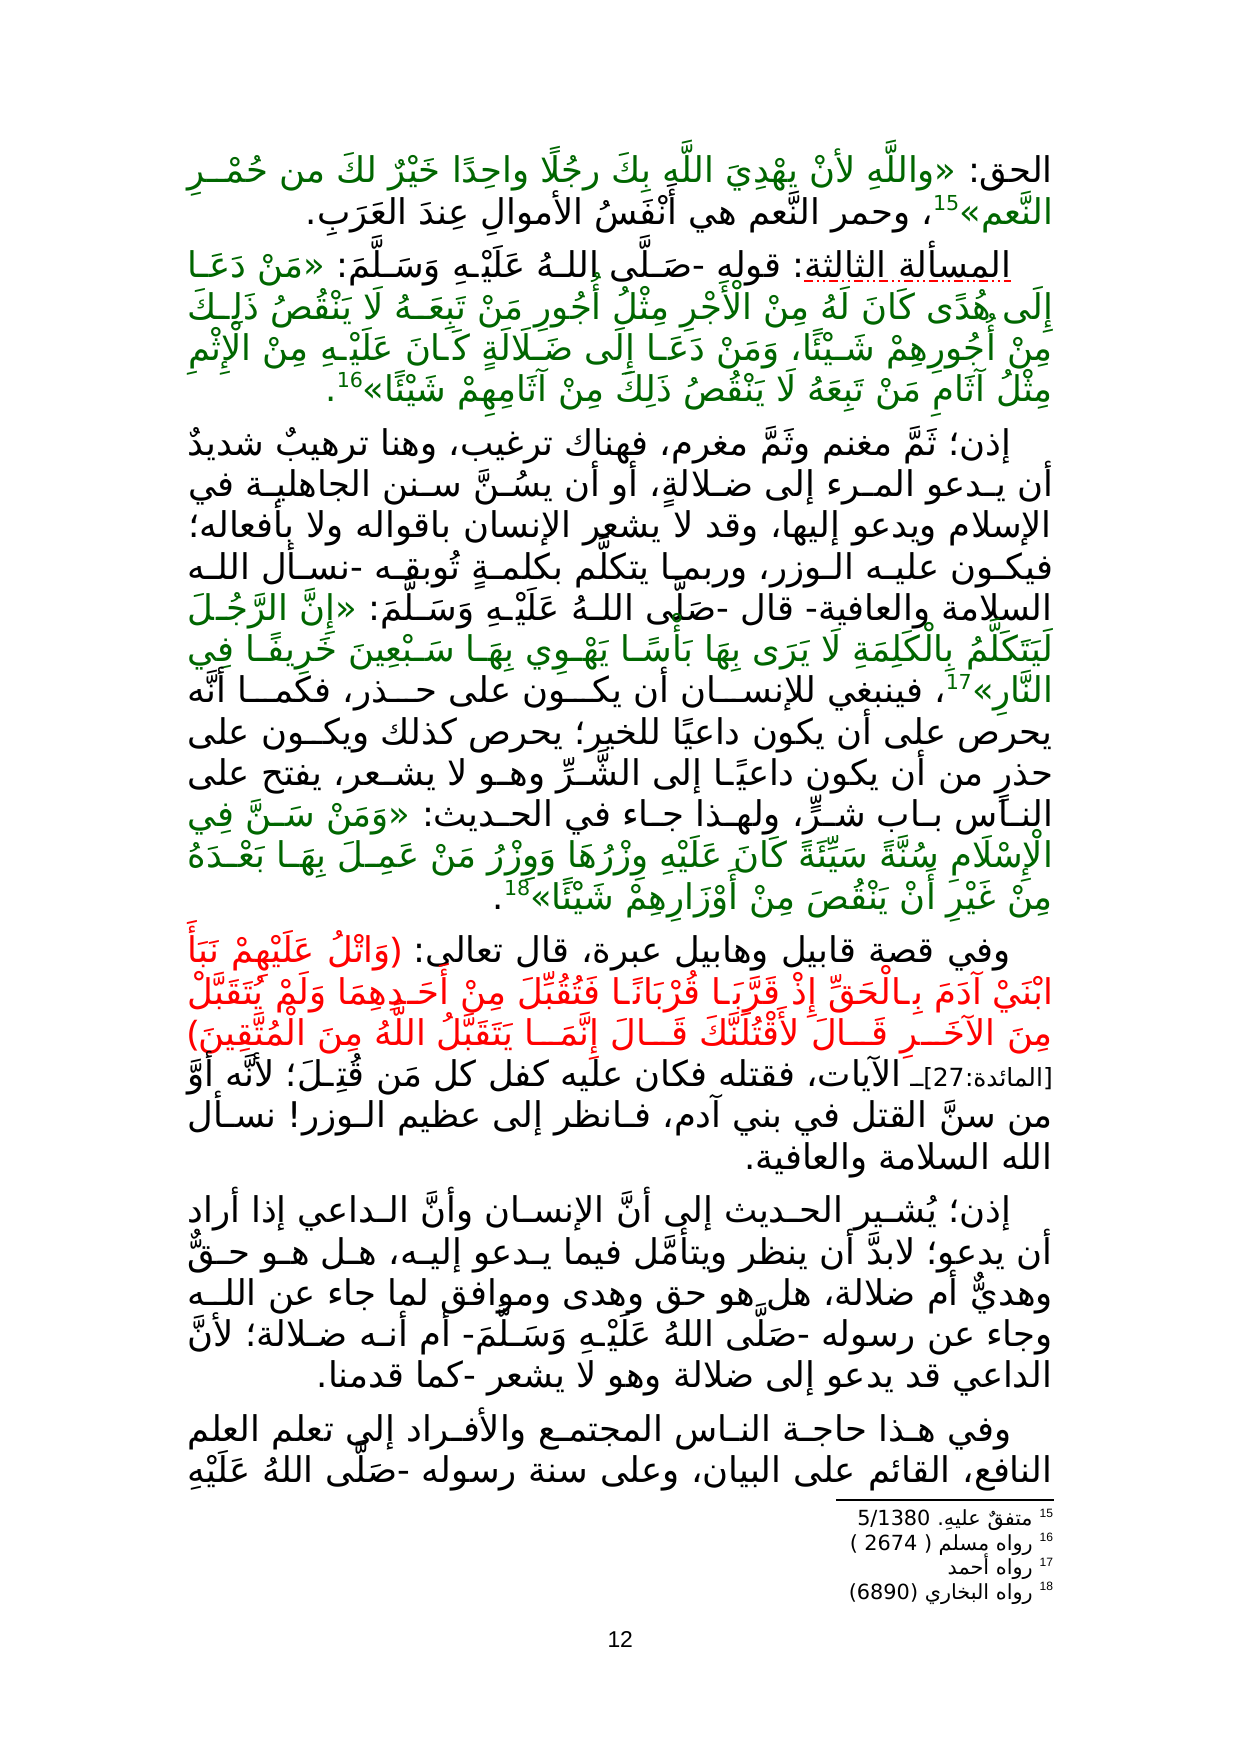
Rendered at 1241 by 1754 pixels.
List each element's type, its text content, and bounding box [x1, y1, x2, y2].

text وفي قصة قابيل وهابيل عبرة، قال تعالى: ﴿وَاتْلُ عَلَيْهِمْ نَبَأَ ابْنَيْ آدَمَ بِالْحَقِّ إِذْ قَرَّبَا قُرْبَانًا فَتُقُبِّلَ مِنْ أَحَدِهِمَا وَلَمْ يُتَقَبَّلْ مِنَ الآخَرِ قَالَ لأَقْتُلَنَّكَ قَالَ إِنَّمَا يَتَقَبَّلُ اللَّهُ مِنَ الْمُتَّقِينَ﴾ [المائدة:27] الآيات، فقتله فكان عليه كفل كل مَن قُتِلَ؛ لأنَّه أوَّ من سنَّ القتل في بني آدم، فانظر إلى عظيم الوزر! نسأل الله السلامة والعافية. [187, 930, 1053, 1177]
text إذن؛ يُشير الحديث إلى أنَّ الإنسان وأنَّ الداعي إذا أراد أن يدعو؛ لابدَّ أن ينظر ويتأمَّل فيما يدعو إليه، هل هو حقٌّ وهديٌّ أم ضلالة، هل هو حق وهدى وموافق لما جاء عن الله وجاء عن رسوله -صَلَّى اللهُ عَلَيْهِ وَسَلَّمَ- أم أنه ضلالة؛ لأنَّ الداعي قد يدعو إلى ضلالة وهو لا يشعر -كما قدمنا. [187, 1190, 1053, 1396]
text إذن؛ ثَمَّ مغنم وثَمَّ مغرم، فهناك ترغيب، وهنا ترهيبٌ شديدٌ أن يدعو المرء إلى ضلالةٍ، أو أن يسُنَّ سنن الجاهلية في الإسلام ويدعو إليها، وقد لا يشعر الإنسان باقواله ولا بأفعاله؛ فيكون عليه الوزر، وربما يتكلَّم بكلمةٍ تُوبقه -نسأل الله السلامة والعافية- قال -صَلَّى اللهُ عَلَيْهِ وَسَلَّمَ: «إِنَّ الرَّجُلَ لَيَتَكَلَّمُ بِالْكَلِمَةِ لَا يَرَى بِهَا بَأْسًا يَهْوِي بِهَا سَبْعِينَ خَرِيفًا فِي النَّارِ»، فينبغي للإنسان أن يكون على حذر، فكما أنَّه يحرص على أن يكون داعيًا للخير؛ يحرص كذلك ويكون على حذرٍ من أن يكون داعيًا إلى الشَّرِّ وهو لا يشعر، يفتح على الناس باب شرٍّ، ولهذا جاء في الحديث: «وَمَنْ سَنَّ فِي الْإِسْلَامِ سُنَّةً سَيِّئَةً كَانَ عَلَيْهِ وِزْرُهَا وَوِزْرُ مَنْ عَمِلَ بِهَا بَعْدَهُ مِنْ غَيْرِ أَنْ يَنْقُصَ مِنْ أَوْزَارِهِمْ شَيْئًا». [187, 422, 1053, 917]
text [187, 150, 1053, 232]
text المسألة الثالثة: قوله -صَلَّى اللهُ عَلَيْهِ وَسَلَّمَ: «مَنْ دَعَا إِلَى هُدًى كَانَ لَهُ مِنْ الْأَجْرِ مِثْلُ أُجُورِ مَنْ تَبِعَهُ لَا يَنْقُصُ ذَلِكَ مِنْ أُجُورِهِمْ شَيْئًا، وَمَنْ دَعَا إِلَى ضَلَالَةٍ كَانَ عَلَيْهِ مِنْ الْإِثْمِ مِثْلُ آثَامِ مَنْ تَبِعَهُ لَا يَنْقُصُ ذَلِكَ مِنْ آثَامِهِمْ شَيْئًا». [187, 245, 1053, 410]
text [187, 1409, 1053, 1491]
